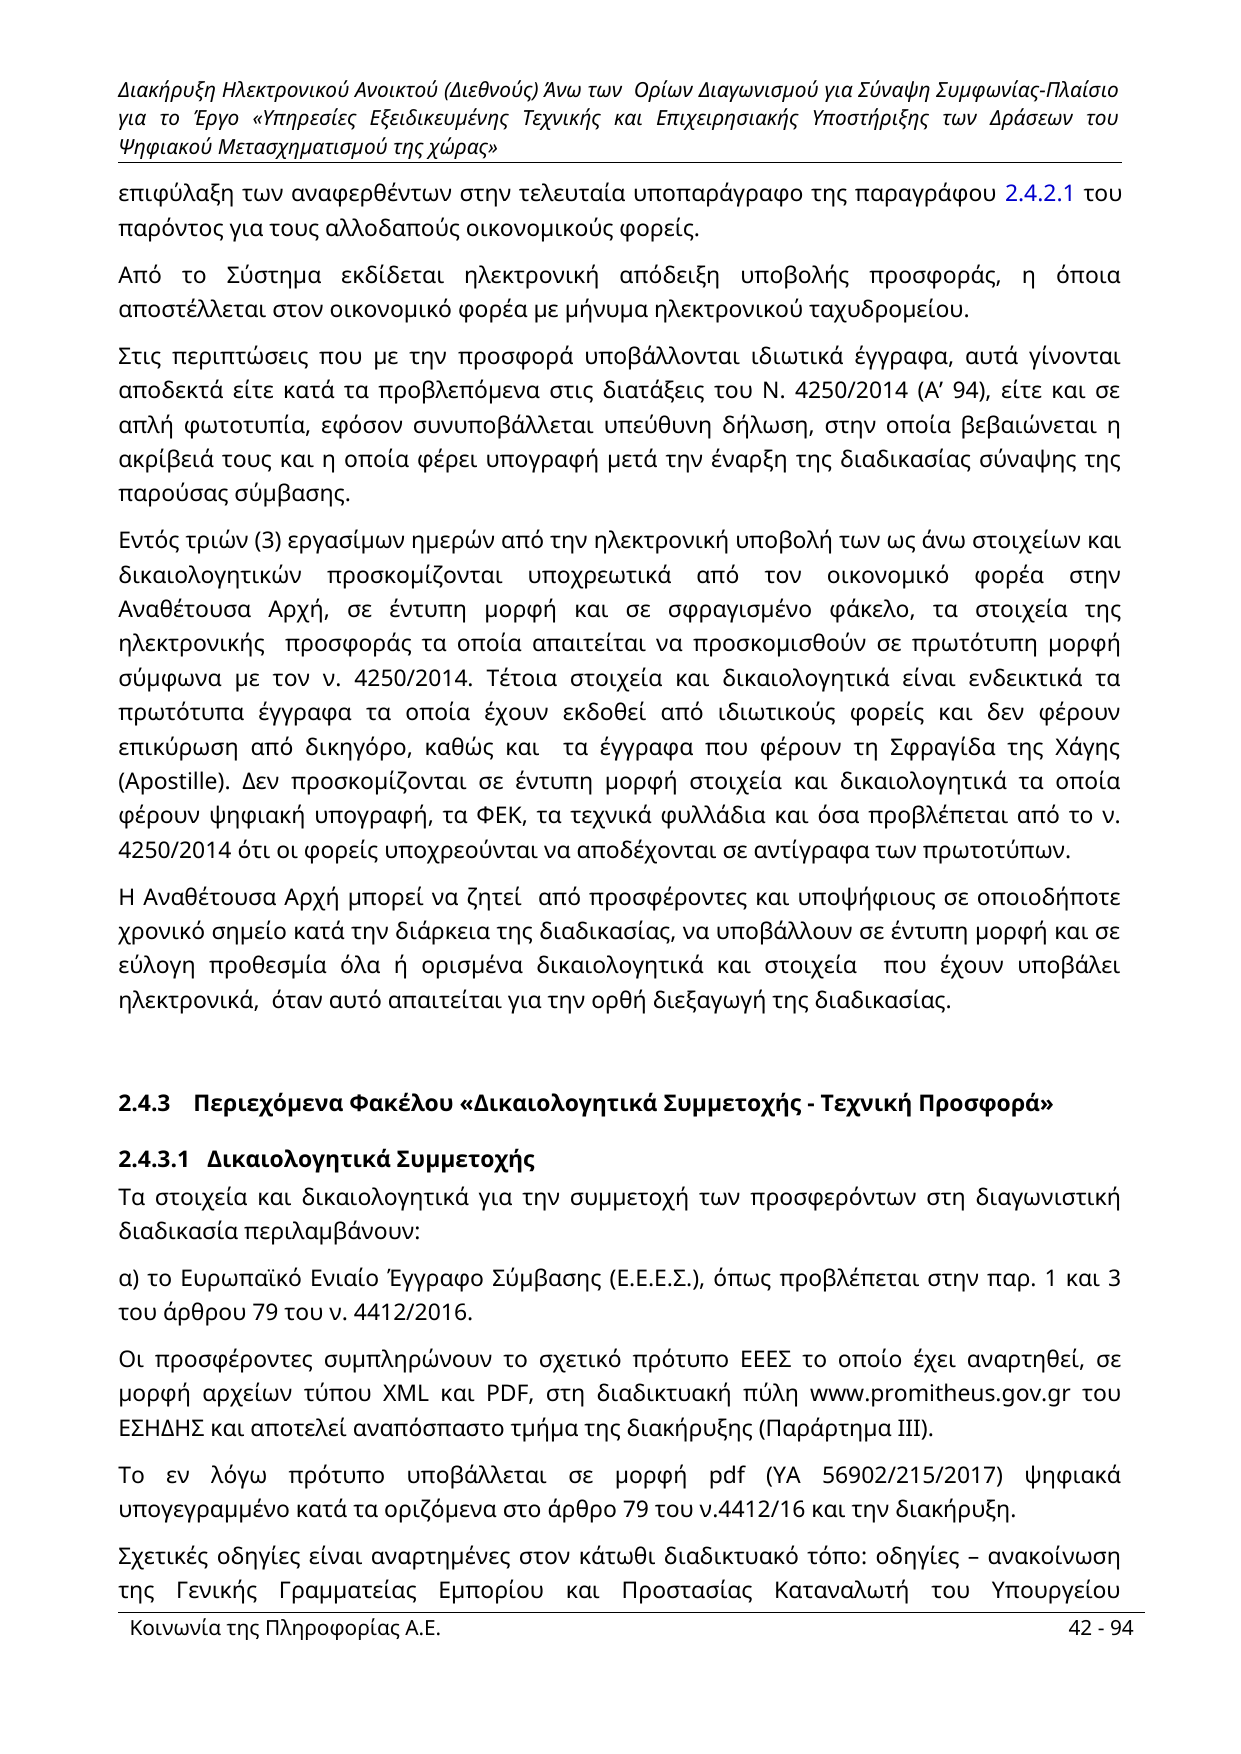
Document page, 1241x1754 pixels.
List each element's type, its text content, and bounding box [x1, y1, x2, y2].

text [118, 177, 1122, 243]
text Στις περιπτώσεις που με την προσφορά υποβάλλονται ιδιωτικά έγγραφα, αυτά γίνονται αποδεκτά είτε κατά τα προβλεπόμενα στις διατάξεις του Ν. 4250/2014 (Α’ 94), είτε και σε απλή φωτοτυπία, εφόσον συνυποβάλλεται υπεύθυνη δήλωση, στην οποία βεβαιώνεται η ακρίβειά τους και η οποία φέρει υπογραφή μετά την έναρξη της διαδικασίας σύναψης της παρούσας σύμβασης. [118, 340, 1122, 508]
subtitle Περιεχόμενα Φακέλου «Δικαιολογητικά Συμμετοχής - Τεχνική Προσφορά» [118, 1087, 1122, 1118]
text Το εν λόγω πρότυπο υποβάλλεται σε μορφή pdf (ΥΑ 56902/215/2017) ψηφιακά υπογεγραμμένο κατά τα οριζόμενα στο άρθρο 79 του ν.4412/16 και την διακήρυξη. [118, 1458, 1122, 1524]
text Οι προσφέροντες συμπληρώνουν το σχετικό πρότυπο ΕΕΕΣ το οποίο έχει αναρτηθεί, σε μορφή αρχείων τύπου XML και PDF, στη διαδικτυακή πύλη www.promitheus.gov.gr του ΕΣΗΔΗΣ και αποτελεί αναπόσπαστο τμήμα της διακήρυξης (Παράρτημα ΙΙΙ). [118, 1343, 1122, 1443]
text Από το Σύστημα εκδίδεται ηλεκτρονική απόδειξη υποβολής προσφοράς, η όποια αποστέλλεται στον οικονομικό φορέα με μήνυμα ηλεκτρονικού ταχυδρομείου. [118, 258, 1122, 324]
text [118, 1540, 1122, 1605]
text Τα στοιχεία και δικαιολογητικά για την συμμετοχή των προσφερόντων στη διαγωνιστική διαδικασία περιλαμβάνουν: [118, 1180, 1122, 1246]
text Εντός τριών (3) εργασίμων ημερών από την ηλεκτρονική υποβολή των ως άνω στοιχείων και δικαιολογητικών προσκομίζονται υποχρεωτικά από τον οικονομικό φορέα στην Αναθέτουσα Αρχή, σε έντυπη μορφή και σε σφραγισμένο φάκελο, τα στοιχεία της ηλεκτρονικής προσφοράς τα οποία απαιτείται να προσκομισθούν σε πρωτότυπη μορφή σύμφωνα με τον ν. 4250/2014. Τέτοια στοιχεία και δικαιολογητικά είναι ενδεικτικά τα πρωτότυπα έγγραφα τα οποία έχουν εκδοθεί από ιδιωτικούς φορείς και δεν φέρουν επικύρωση από δικηγόρο, καθώς και τα έγγραφα που φέρουν τη Σφραγίδα της Χάγης (Apostille). Δεν προσκομίζονται σε έντυπη μορφή στοιχεία και δικαιολογητικά τα οποία φέρουν ψηφιακή υπογραφή, τα ΦΕΚ, τα τεχνικά φυλλάδια και όσα προβλέπεται από το ν. 4250/2014 ότι οι φορείς υποχρεούνται να αποδέχονται σε αντίγραφα των πρωτοτύπων. [118, 524, 1122, 865]
subtitle Δικαιολογητικά Συμμετοχής [118, 1143, 1122, 1174]
text α) το Ευρωπαϊκό Ενιαίο Έγγραφο Σύμβασης (Ε.Ε.Ε.Σ.), όπως προβλέπεται στην παρ. 1 και 3 του άρθρου 79 του ν. 4412/2016. [118, 1262, 1122, 1327]
text Η Αναθέτουσα Αρχή μπορεί να ζητεί από προσφέροντες και υποψήφιους σε οποιοδήποτε χρονικό σημείο κατά την διάρκεια της διαδικασίας, να υποβάλλουν σε έντυπη μορφή και σε εύλογη προθεσμία όλα ή ορισμένα δικαιολογητικά και στοιχεία που έχουν υποβάλει ηλεκτρονικά, όταν αυτό απαιτείται για την ορθή διεξαγωγή της διαδικασίας. [118, 880, 1122, 1015]
